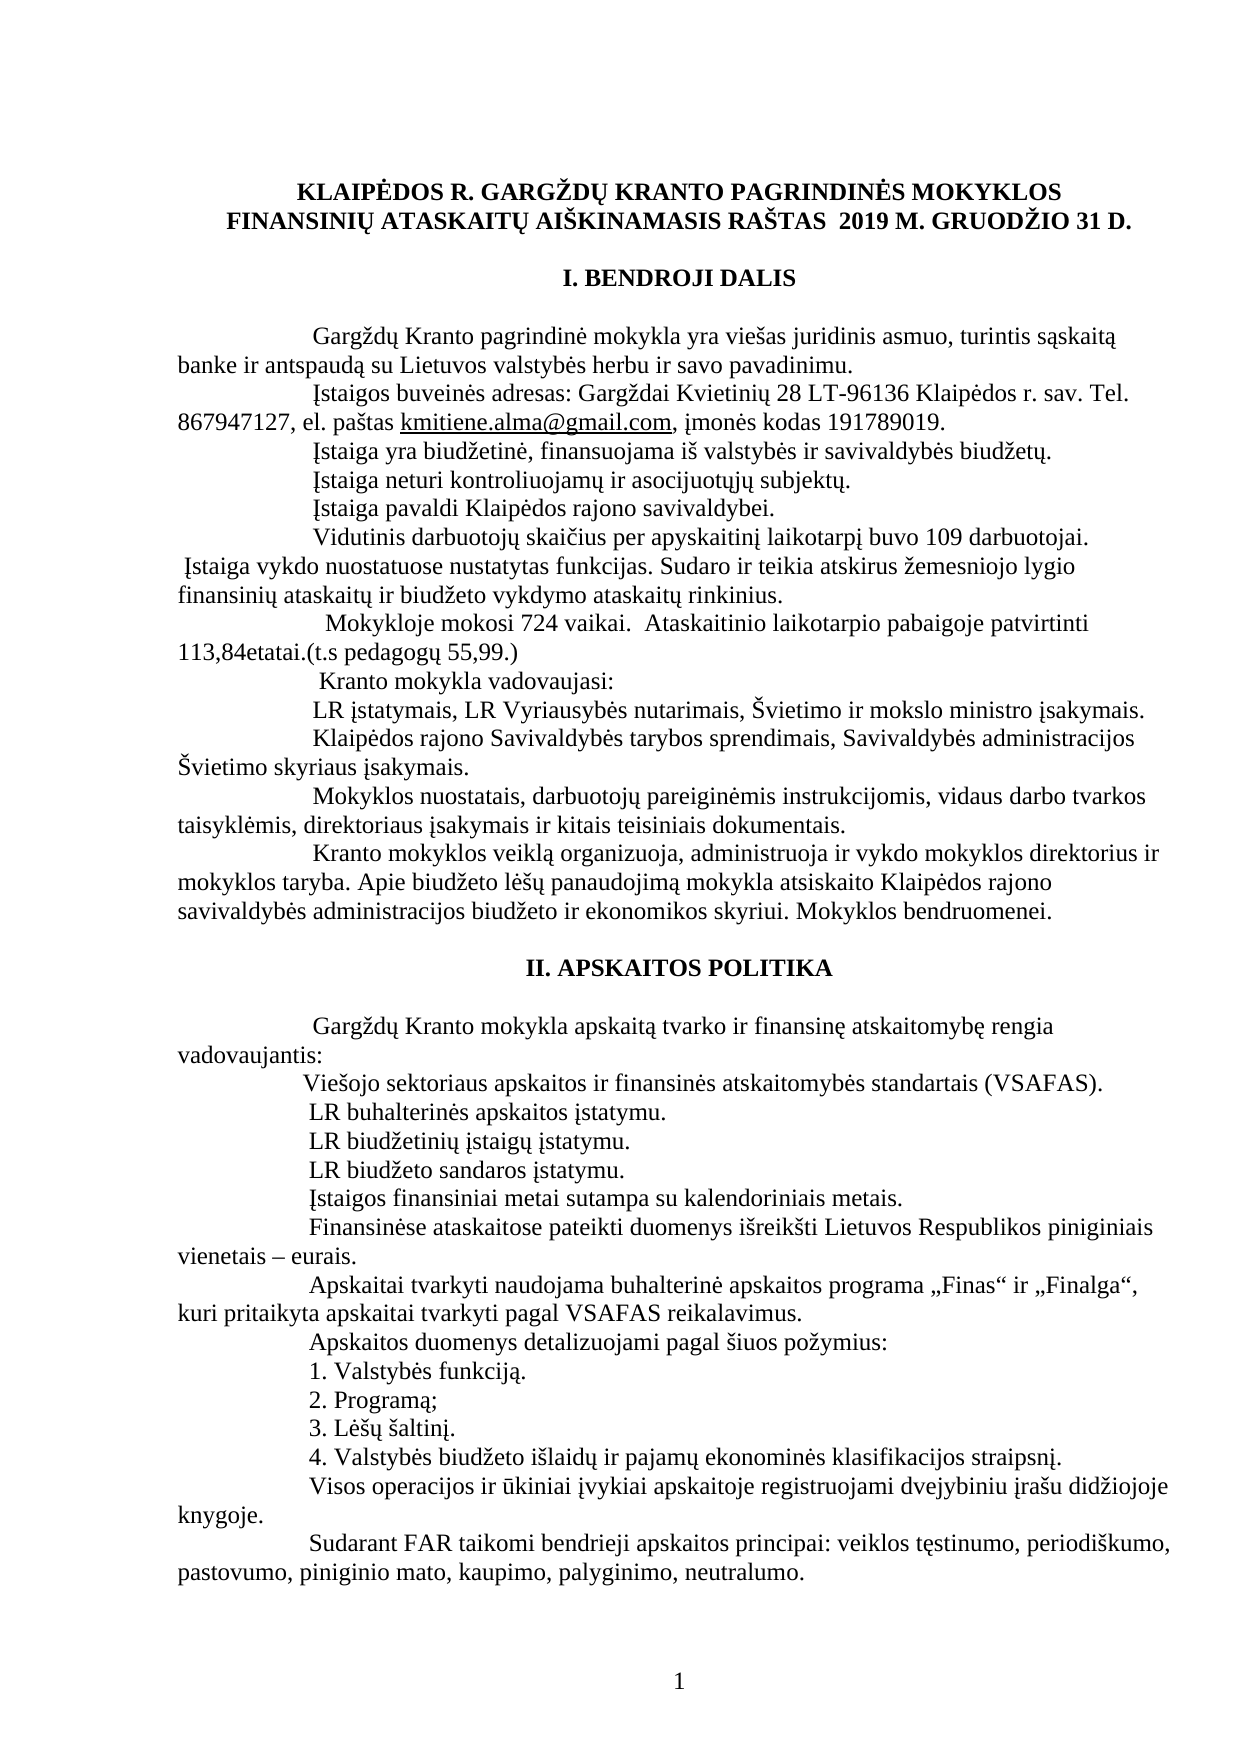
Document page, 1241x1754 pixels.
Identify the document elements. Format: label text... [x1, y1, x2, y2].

text 4. Valstybės biudžeto išlaidų ir pajamų ekonominės klasifikacijos straipsnį. [308, 1442, 1181, 1471]
text knygoje. [177, 1500, 1181, 1528]
text Vidutinis darbuotojų skaičius per apyskaitinį laikotarpį buvo 109 darbuotojai. [177, 522, 1181, 551]
text Įstaigos buveinės adresas: Gargždai Kvietinių 28 LT-96136 Klaipėdos r. sav. Tel. 867947127, el. paštas kmitiene.alma@gmail.com, įmonės kodas 191789019. [177, 378, 1181, 436]
text FINANSINIŲ ATASKAITŲ AIŠKINAMASIS RAŠTAS 2019 M. GRUODŽIO 31 D. [177, 206, 1181, 235]
text LR buhalterinės apskaitos įstatymu. [252, 1097, 1181, 1126]
text 3. Lėšų šaltinį. [308, 1413, 1181, 1442]
text LR biudžetinių įstaigų įstatymu. [252, 1126, 1181, 1155]
text Įstaigos finansiniai metai sutampa su kalendoriniais metais. [177, 1183, 1181, 1212]
text Kranto mokyklos veiklą organizuoja, administruoja ir vykdo mokyklos direktorius ir mokyklos taryba. Apie biudžeto lėšų panaudojimą mokykla atsiskaito Klaipėdos rajono savivaldybės administracijos biudžeto ir ekonomikos skyriui. Mokyklos bendruomenei. [177, 838, 1181, 925]
text Įstaiga vykdo nuostatuose nustatytas funkcijas. Sudaro ir teikia atskirus žemesniojo lygio finansinių ataskaitų ir biudžeto vykdymo ataskaitų rinkinius. [177, 551, 1181, 608]
text Apskaitai tvarkyti naudojama buhalterinė apskaitos programa „Finas“ ir „Finalga“, kuri pritaikyta apskaitai tvarkyti pagal VSAFAS reikalavimus. [177, 1270, 1181, 1327]
text Kranto mokykla vadovaujasi: [177, 666, 1181, 695]
text Įstaiga yra biudžetinė, finansuojama iš valstybės ir savivaldybės biudžetų. [177, 436, 1181, 465]
text Klaipėdos rajono Savivaldybės tarybos sprendimais, Savivaldybės administracijos Švietimo skyriaus įsakymais. [177, 723, 1181, 781]
text Sudarant FAR taikomi bendrieji apskaitos principai: veiklos tęstinumo, periodiškumo, pastovumo, piniginio mato, kaupimo, palyginimo, neutralumo. [177, 1528, 1181, 1586]
text I. BENDROJI DALIS [177, 263, 1181, 292]
text Mokyklos nuostatais, darbuotojų pareiginėmis , vidaus darbo tvarkos taisyklėmis, direktoriaus įsakymais ir kitais teisiniais dokumentais. [177, 781, 1181, 838]
text Įstaiga pavaldi Klaipėdos rajono savivaldybei. [177, 493, 1181, 522]
text Gargždų Kranto mokykla apskaitą tvarko ir finansinę atskaitomybę rengia vadovaujantis: [177, 1011, 1181, 1068]
text 2. Programą; [308, 1385, 1181, 1413]
text KLAIPĖDOS R. GARGŽDŲ KRANTO PAGRINDINĖS MOKYKLOS [177, 177, 1181, 206]
text 1. Valstybės funkciją. [308, 1356, 1181, 1385]
text LR įstatymais, LR Vyriausybės nutarimais, Švietimo ir mokslo ministro įsakymais. [177, 695, 1181, 723]
text Įstaiga neturi kontroliuojamų ir asocijuotųjų subjektų. [177, 465, 1181, 493]
text Gargždų Kranto pagrindinė mokykla yra viešas juridinis asmuo, turintis sąskaitą banke ir antspaudą su Lietuvos valstybės herbu ir savo pavadinimu. [177, 321, 1181, 378]
text Finansinėse ataskaitose pateikti duomenys išreikšti Lietuvos Respublikos piniginiais vienetais – eurais. [177, 1212, 1181, 1270]
text Viešojo sektoriaus apskaitos ir finansinės atskaitomybės standartais (VSAFAS). [177, 1068, 1181, 1097]
text LR biudžeto sandaros įstatymu. [252, 1155, 1181, 1183]
text II. APSKAITOS POLITIKA [177, 953, 1181, 982]
text Visos operacijos ir ūkiniai įvykiai apskaitoje registruojami dvejybiniu įrašu didžiojoje [308, 1471, 1181, 1500]
text Apskaitos duomenys detalizuojami pagal šiuos požymius: [308, 1327, 1181, 1356]
text Mokykloje mokosi 724 vaikai. Ataskaitinio laikotarpio pabaigoje patvirtinti 113,84etatai.(t.s pedagogų 55,99.) [177, 608, 1181, 666]
